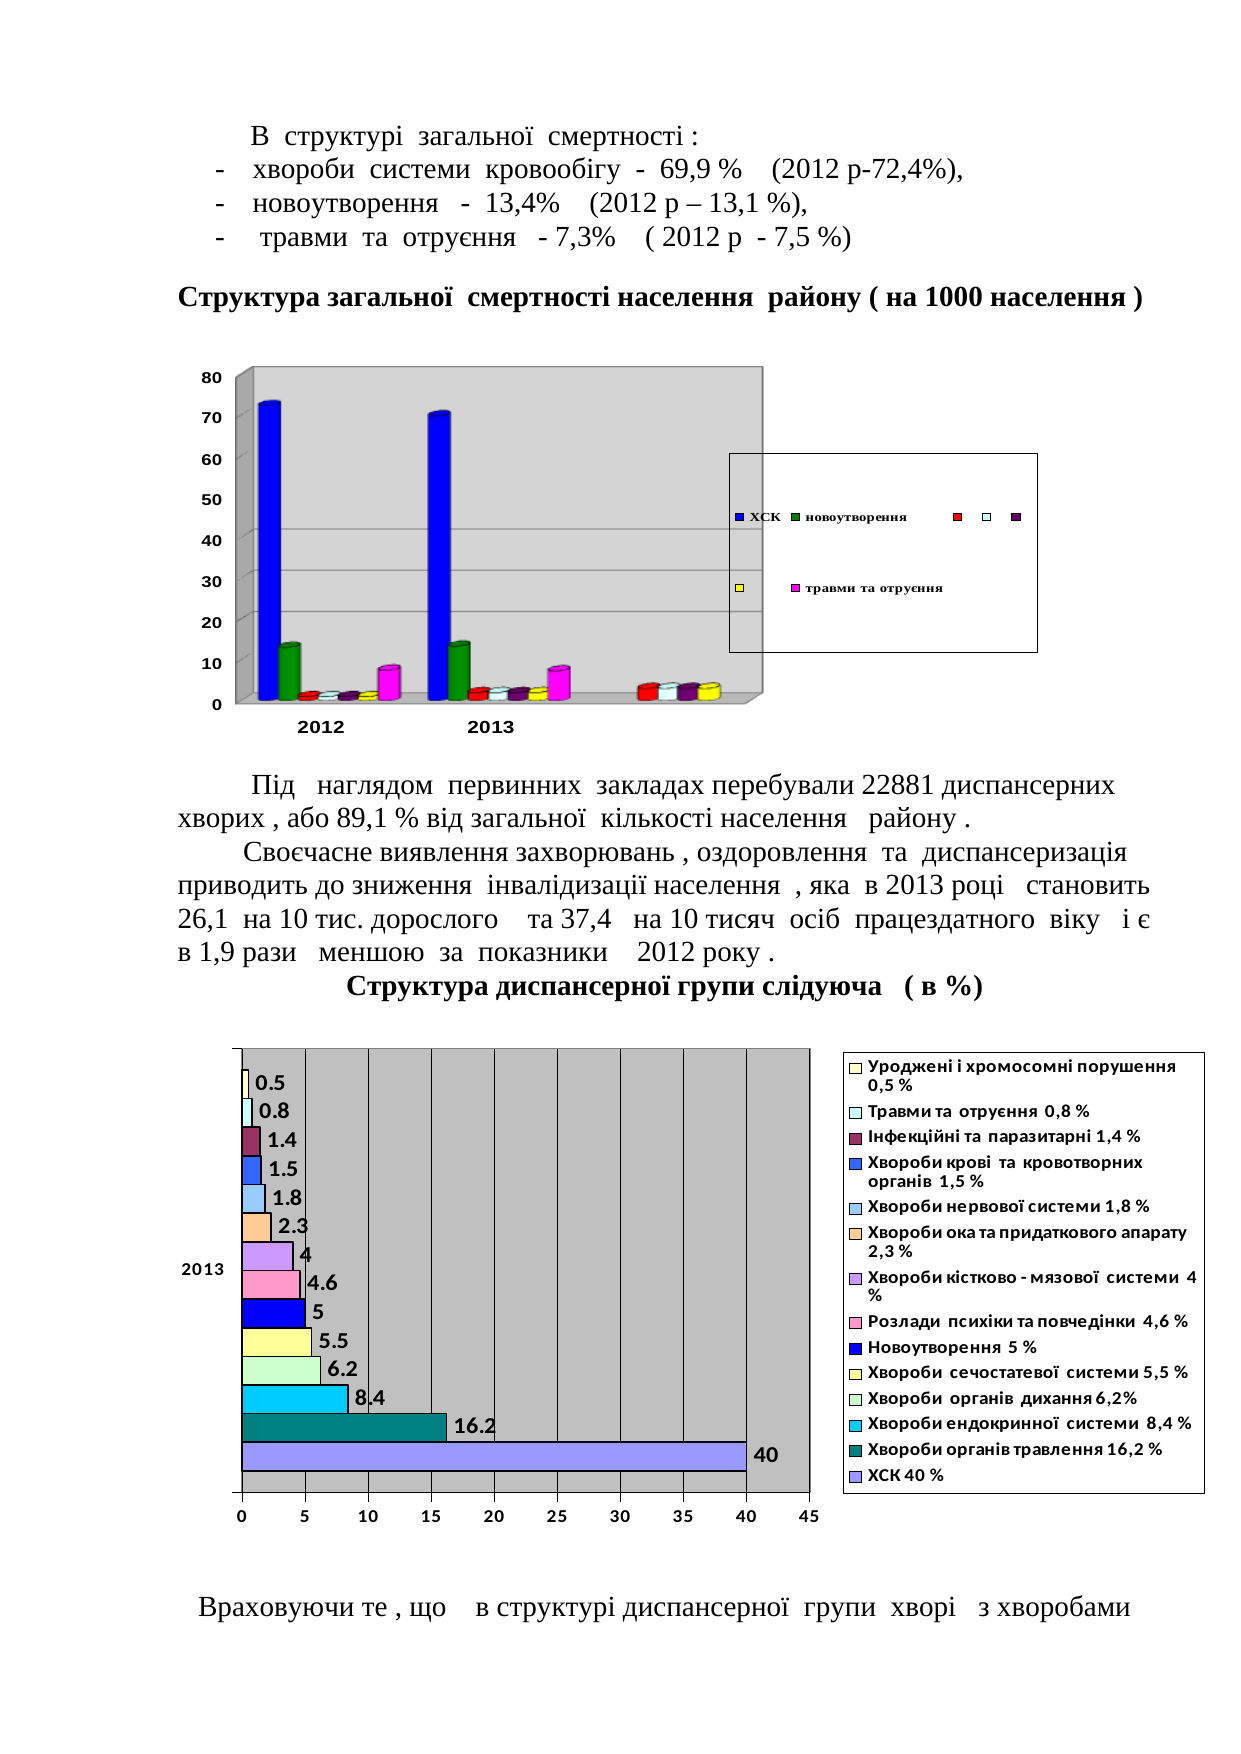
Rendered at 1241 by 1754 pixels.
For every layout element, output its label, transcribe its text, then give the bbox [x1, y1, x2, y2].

list новоутворення - 13,4% (2012 р – 13,1 %), [215, 185, 1152, 219]
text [177, 968, 1152, 1623]
text В структурі загальної смертності : [177, 118, 1152, 152]
list травми та отруєння - 7,3% ( 2012 р - 7,5 %) [215, 219, 1152, 252]
text Своєчасне виявлення захворювань , оздоровлення та диспансеризація приводить до зниження інвалідизації населення , яка в 2013 році становить 26,1 на 10 тис. дорослого та 37,4 на 10 тисяч осіб працездатного віку і є в 1,9 рази меншою за показники 2012 року . [177, 834, 1152, 968]
list хвороби системи кровообігу - 69,9 % (2012 р-72,4%), [215, 152, 1152, 185]
text Структура загальної смертності населення району ( на 1000 населення ) [177, 279, 1152, 312]
text Під наглядом первинних закладах перебували 22881 диспансерних хворих , або 89,1 % від загальної кількості населення району . [177, 767, 1152, 834]
